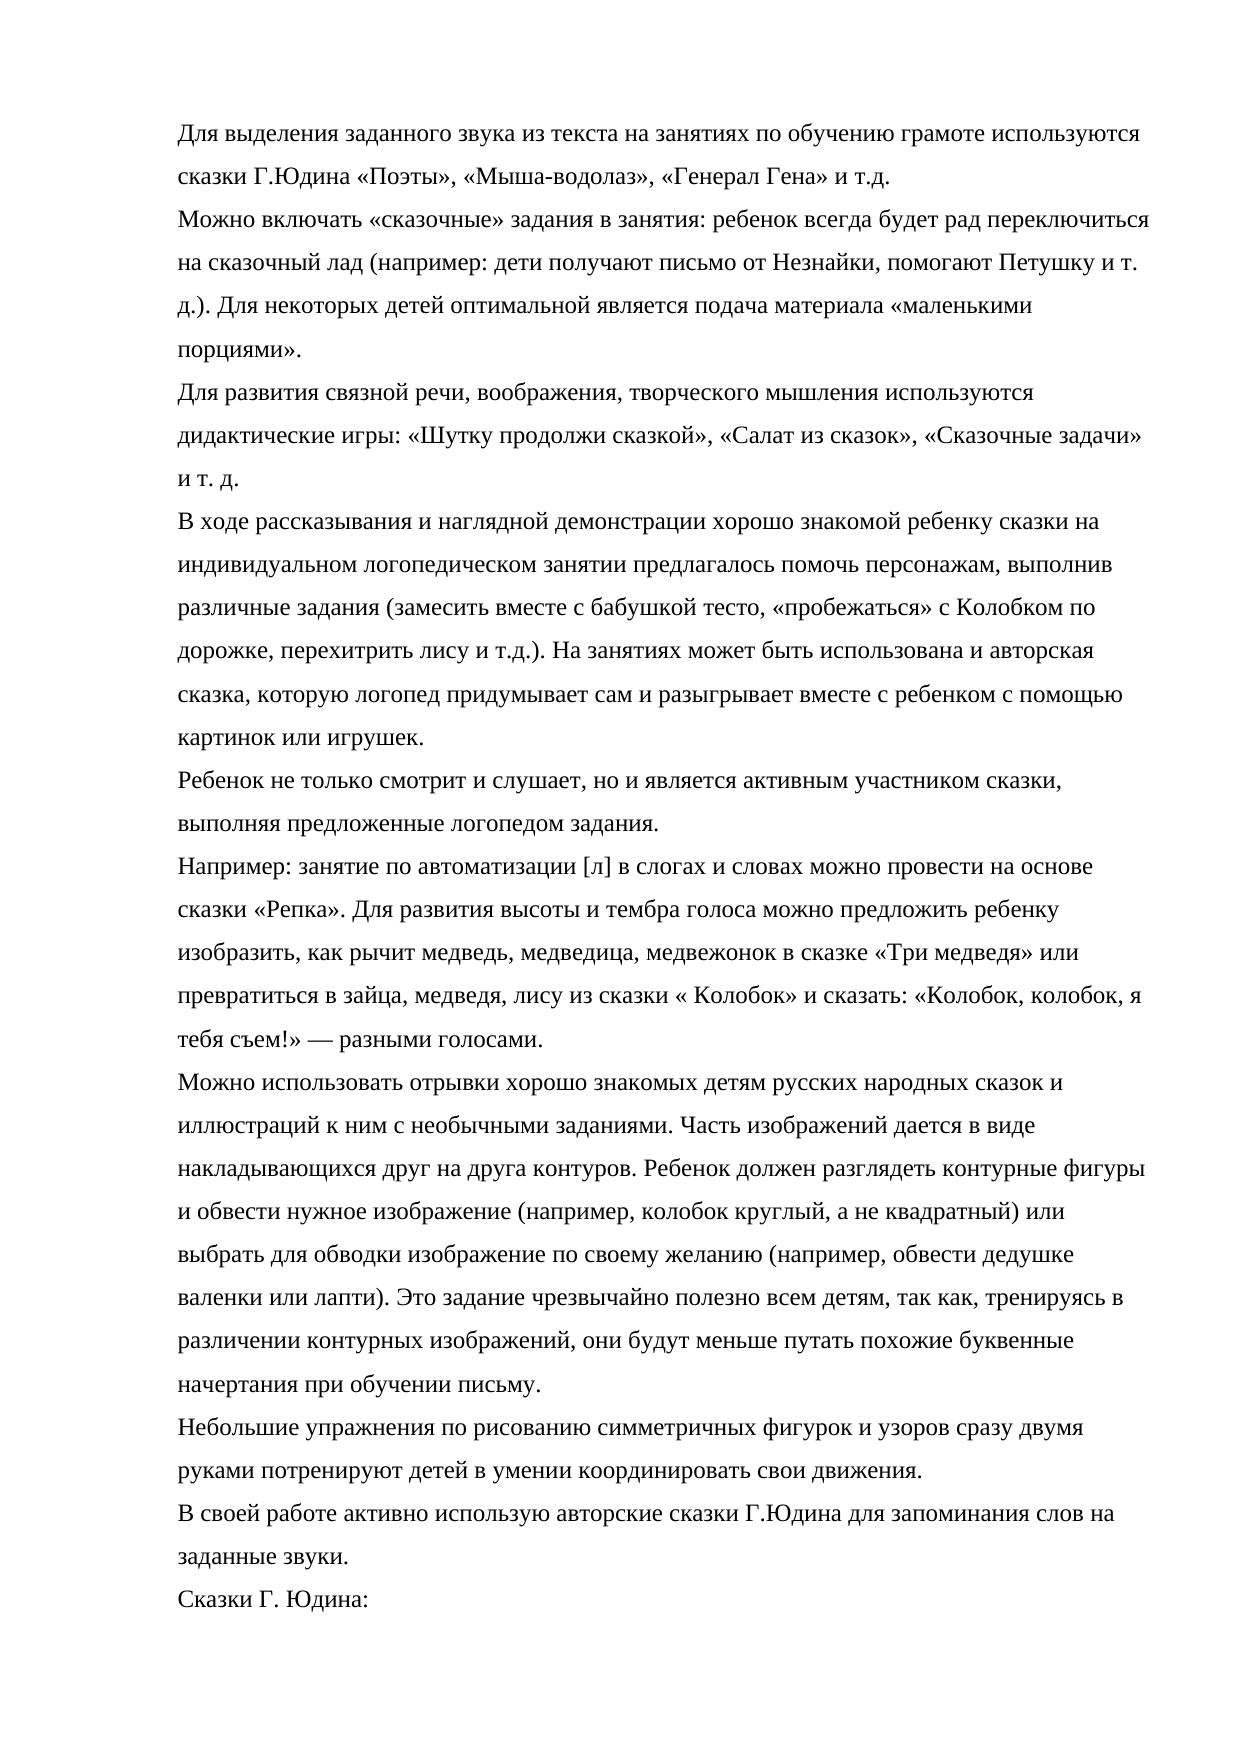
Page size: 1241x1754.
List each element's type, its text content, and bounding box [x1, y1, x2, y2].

text Например: занятие по автоматизации [л] в слогах и словах можно провести на основе сказки «Репка». Для развития высоты и тембра голоса можно предложить ребенку изобразить, как рычит медведь, медведица, медвежонок в сказке «Три медведя» или превратиться в зайца, медведя, лису из сказки « Колобок» и сказать: «Колобок, колобок, я тебя съем!» — разными голосами. [177, 851, 1152, 1052]
text Для развития связной речи, воображения, творческого мышления используются дидактические игры: «Шутку продолжи сказкой», «Салат из сказок», «Сказочные задачи» и т. д. В ходе рассказывания и наглядной демонстрации хорошо знакомой ребенку сказки на индивидуальном логопедическом занятии предлагалось помочь персонажам, выполнив различные задания (замесить вместе с бабушкой тесто, «пробежаться» с Колобком по дорожке, перехитрить лису и т.д.). На занятиях может быть использована и авторская сказка, которую логопед придумывает сам и разыгрывает вместе с ребенком с помощью картинок или игрушек. [177, 377, 1152, 751]
text Небольшие упражнения по рисованию симметричных фигурок и узоров сразу двумя руками потренируют детей в умении координировать свои движения. В своей работе активно использую авторские сказки Г.Юдина для запоминания слов на заданные звуки. [177, 1412, 1152, 1570]
text Сказки Г. Юдина: [177, 1584, 1152, 1613]
text Ребенок не только смотрит и слушает, но и является активным участником сказки, выполняя предложенные логопедом задания. [177, 765, 1152, 837]
text Можно использовать отрывки хорошо знакомых детям русских народных сказок и иллюстраций к ним с необычными заданиями. Часть изображений дается в виде накладывающихся друг на друга контуров. Ребенок должен разглядеть контурные фигуры и обвести нужное изображение (например, колобок круглый, а не квадратный) или выбрать для обводки изображение по своему желанию (например, обвести дедушке валенки или лапти). Это задание чрезвычайно полезно всем детям, так как, тренируясь в различении контурных изображений, они будут меньше путать похожие буквенные начертания при обучении письму. [177, 1067, 1152, 1397]
text Для выделения заданного звука из текста на занятиях по обучению грамоте используются сказки Г.Юдина «Поэты», «Мыша-водолаз», «Генерал Гена» и т.д. [177, 118, 1152, 190]
text Можно включать «сказочные» задания в занятия: ребенок всегда будет рад переключиться на сказочный лад (например: дети получают письмо от Незнайки, помогают Петушку и т. д.). Для некоторых детей оптимальной является подача материала «маленькими порциями». [177, 204, 1152, 362]
